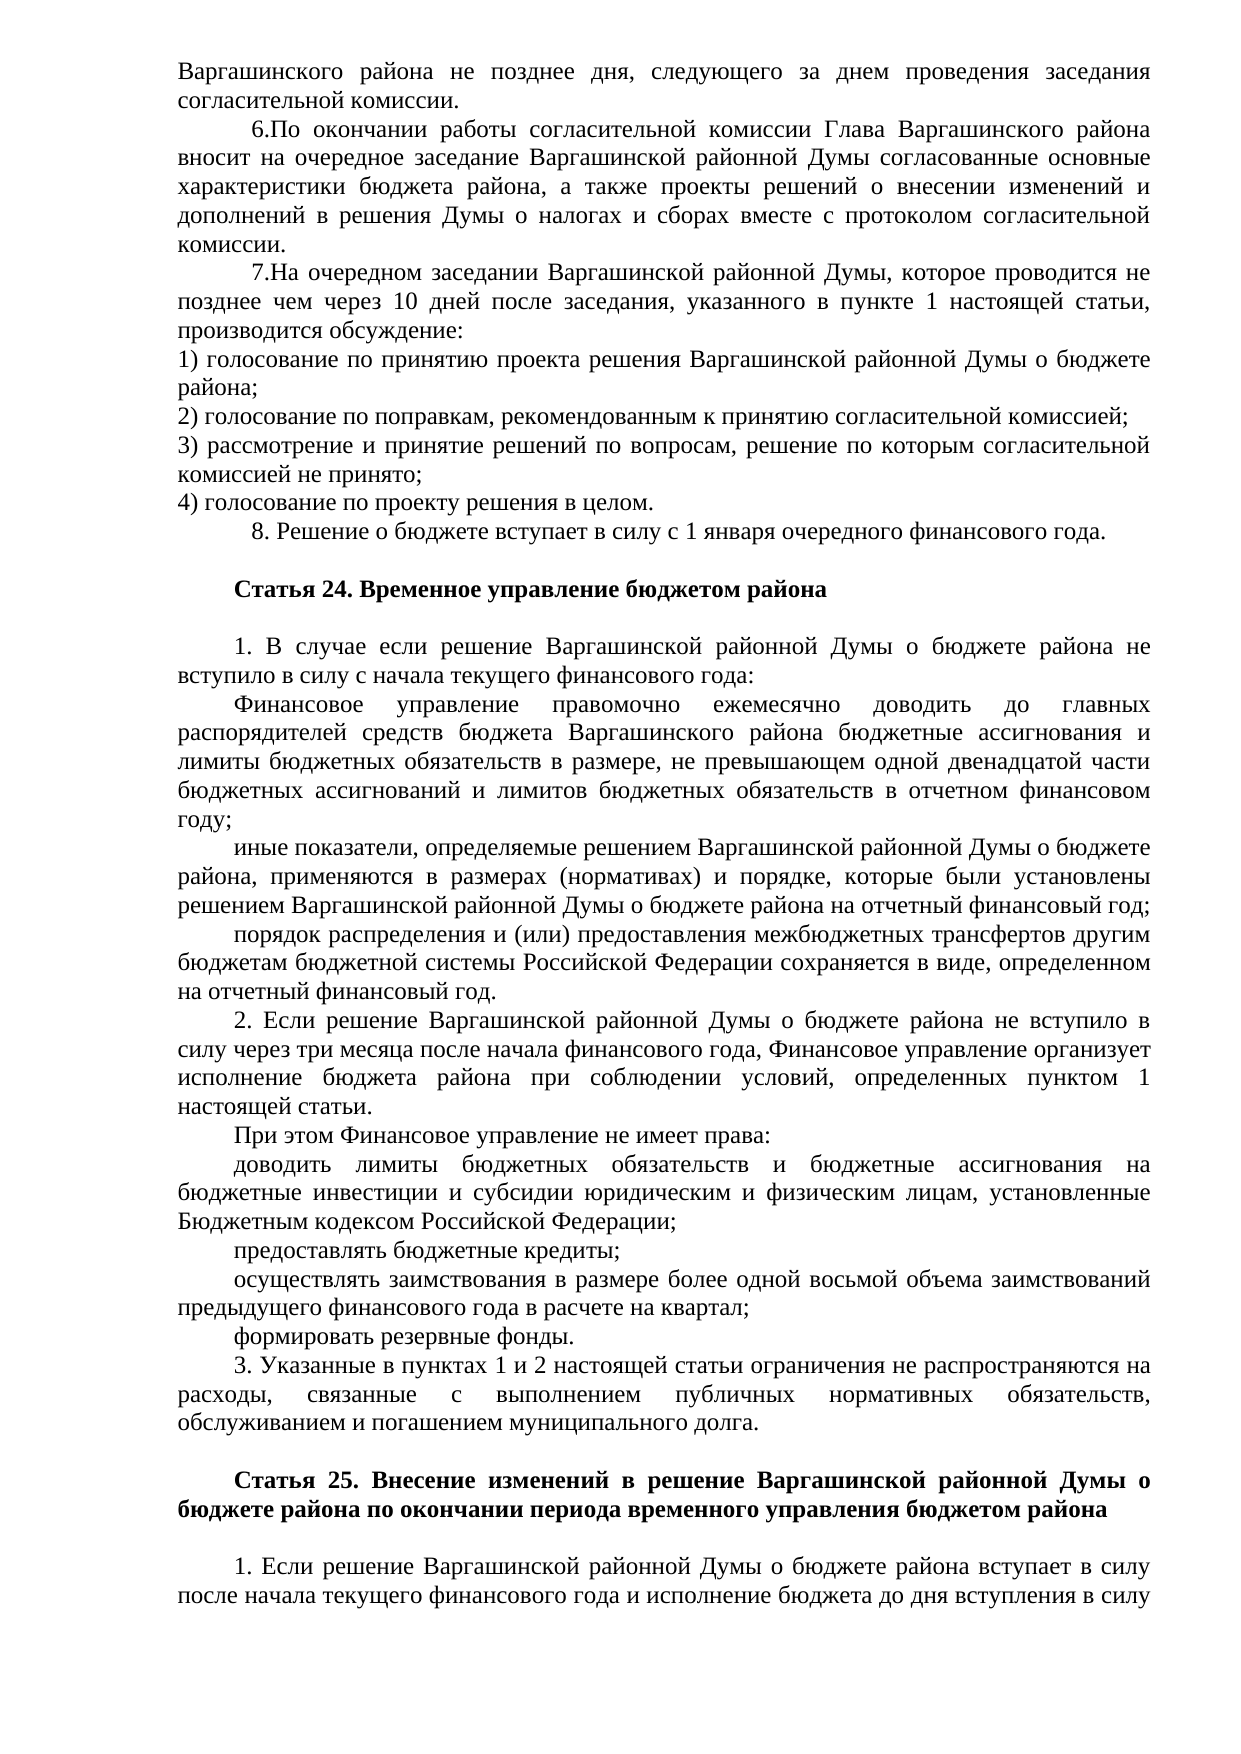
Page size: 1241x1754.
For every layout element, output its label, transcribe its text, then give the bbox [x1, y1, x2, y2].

text осуществлять заимствования в размере более одной восьмой объема заимствований предыдущего финансового года в расчете на квартал; [177, 1264, 1152, 1321]
text порядок распределения и (или) предоставления межбюджетных трансфертов другим бюджетам бюджетной системы Российской Федерации сохраняется в виде, определенном на отчетный финансовый год. [177, 919, 1152, 1005]
text 1. В случае если решение Варгашинской районной Думы о бюджете района не вступило в силу с начала текущего финансового года: [177, 631, 1152, 689]
text 6.По окончании работы согласительной комиссии Глава Варгашинского района вносит на очередное заседание Варгашинской районной Думы согласованные основные характеристики бюджета района, а также проекты решений о внесении изменений и дополнений в решения Думы о налогах и сборах вместе с протоколом согласительной комиссии. [177, 114, 1152, 257]
text предоставлять бюджетные кредиты; [177, 1235, 1152, 1264]
text 2. Если решение Варгашинской районной Думы о бюджете района не вступило в силу через три месяца после начала финансового года, Финансовое управление организует исполнение бюджета района при соблюдении условий, определенных пунктом 1 настоящей статьи. [177, 1005, 1152, 1120]
text 7.На очередном заседании Варгашинской районной Думы, которое проводится не позднее чем через 10 дней после заседания, указанного в пункте 1 настоящей статьи, производится обсуждение: [177, 257, 1152, 344]
text 8. Решение о бюджете вступает в силу с 1 января очередного финансового года. [177, 516, 1152, 545]
text 4) голосование по проекту решения в целом. [177, 487, 1152, 516]
text 1) голосование по принятию проекта решения Варгашинской районной Думы о бюджете района; [177, 344, 1152, 401]
text 2) голосование по поправкам, рекомендованным к принятию согласительной комиссией; [177, 401, 1152, 430]
text доводить лимиты бюджетных обязательств и бюджетные ассигнования на бюджетные инвестиции и субсидии юридическим и физическим лицам, установленные Бюджетным кодексом Российской Федерации; [177, 1149, 1152, 1235]
text формировать резервные фонды. [177, 1321, 1152, 1350]
text Финансовое управление правомочно ежемесячно доводить до главных распорядителей средств бюджета Варгашинского района бюджетные ассигнования и лимиты бюджетных обязательств в размере, не превышающем одной двенадцатой части бюджетных ассигнований и лимитов бюджетных обязательств в отчетном финансовом году; [177, 689, 1152, 832]
text 3) рассмотрение и принятие решений по вопросам, решение по которым согласительной комиссией не принято; [177, 430, 1152, 487]
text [177, 56, 1152, 114]
text 3. Указанные в пунктах 1 и 2 настоящей статьи ограничения не распространяются на расходы, связанные с выполнением публичных нормативных обязательств, обслуживанием и погашением муниципального долга. [177, 1350, 1152, 1436]
text Статья 25. Внесение изменений в решение Варгашинской районной Думы о бюджете района по окончании периода временного управления бюджетом района [177, 1465, 1152, 1522]
text иные показатели, определяемые решением Варгашинской районной Думы о бюджете района, применяются в размерах (нормативах) и порядке, которые были установлены решением Варгашинской районной Думы о бюджете района на отчетный финансовый год; [177, 832, 1152, 919]
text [177, 1551, 1152, 1609]
text При этом Финансовое управление не имеет права: [177, 1120, 1152, 1149]
text Статья 24. Временное управление бюджетом района [177, 574, 1152, 602]
